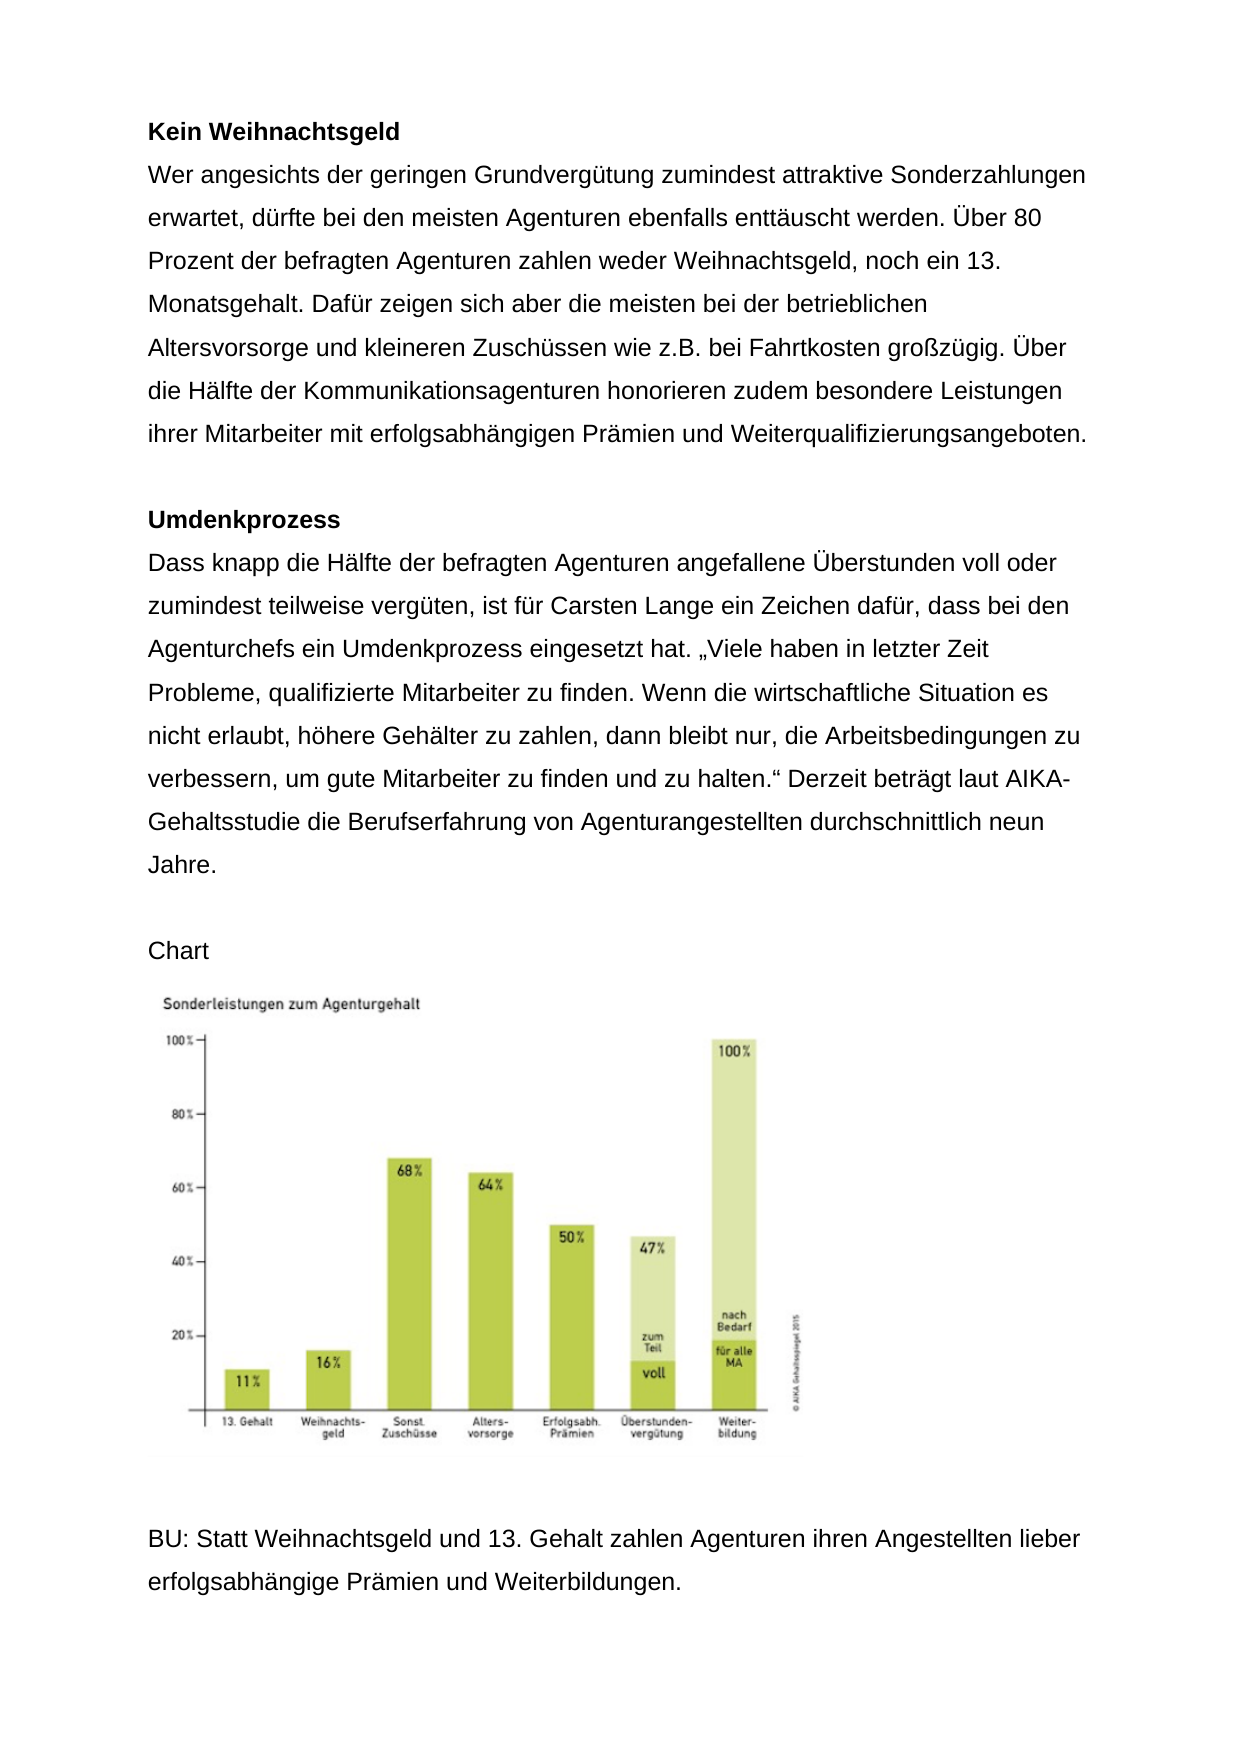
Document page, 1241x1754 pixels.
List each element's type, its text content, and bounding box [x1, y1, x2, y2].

text Dass knapp die Hälfte der befragten Agenturen angefallene Überstunden voll oder zumindest teilweise vergüten, ist für Carsten Lange ein Zeichen dafür, dass bei den Agenturchefs ein Umdenkprozess eingesetzt hat. „Viele haben in letzter Zeit Probleme, qualifizierte Mitarbeiter zu finden. Wenn die wirtschaftliche Situation es nicht erlaubt, höhere Gehälter zu zahlen, dann bleibt nur, die Arbeitsbedingungen zu verbessern, um gute Mitarbeiter zu finden und zu halten.“ Derzeit beträgt laut AIKA-Gehaltsstudie die Berufserfahrung von Agenturangestellten durchschnittlich neun Jahre. [148, 548, 1092, 879]
picture [147, 981, 804, 1457]
text BU: Statt Weihnachtsgeld und 13. Gehalt zahlen Agenturen ihren Angestellten lieber erfolgsabhängige Prämien und Weiterbildungen. [148, 1524, 1092, 1596]
text Wer angesichts der geringen Grundvergütung zumindest attraktive Sonderzahlungen erwartet, dürfte bei den meisten Agenturen ebenfalls enttäuscht werden. Über 80 Prozent der befragten Agenturen zahlen weder Weihnachtsgeld, noch ein 13. Monatsgehalt. Dafür zeigen sich aber die meisten bei der betrieblichen Altersvorsorge und kleineren Zuschüssen wie z.B. bei Fahrtkosten großzügig. Über die Hälfte der Kommunikationsagenturen honorieren zudem besondere Leistungen ihrer Mitarbeiter mit erfolgsabhängigen Prämien und Weiterqualifizierungsangeboten. [148, 160, 1092, 448]
text Umdenkprozess [148, 505, 1092, 534]
text Kein Weihnachtsgeld [148, 117, 1092, 146]
